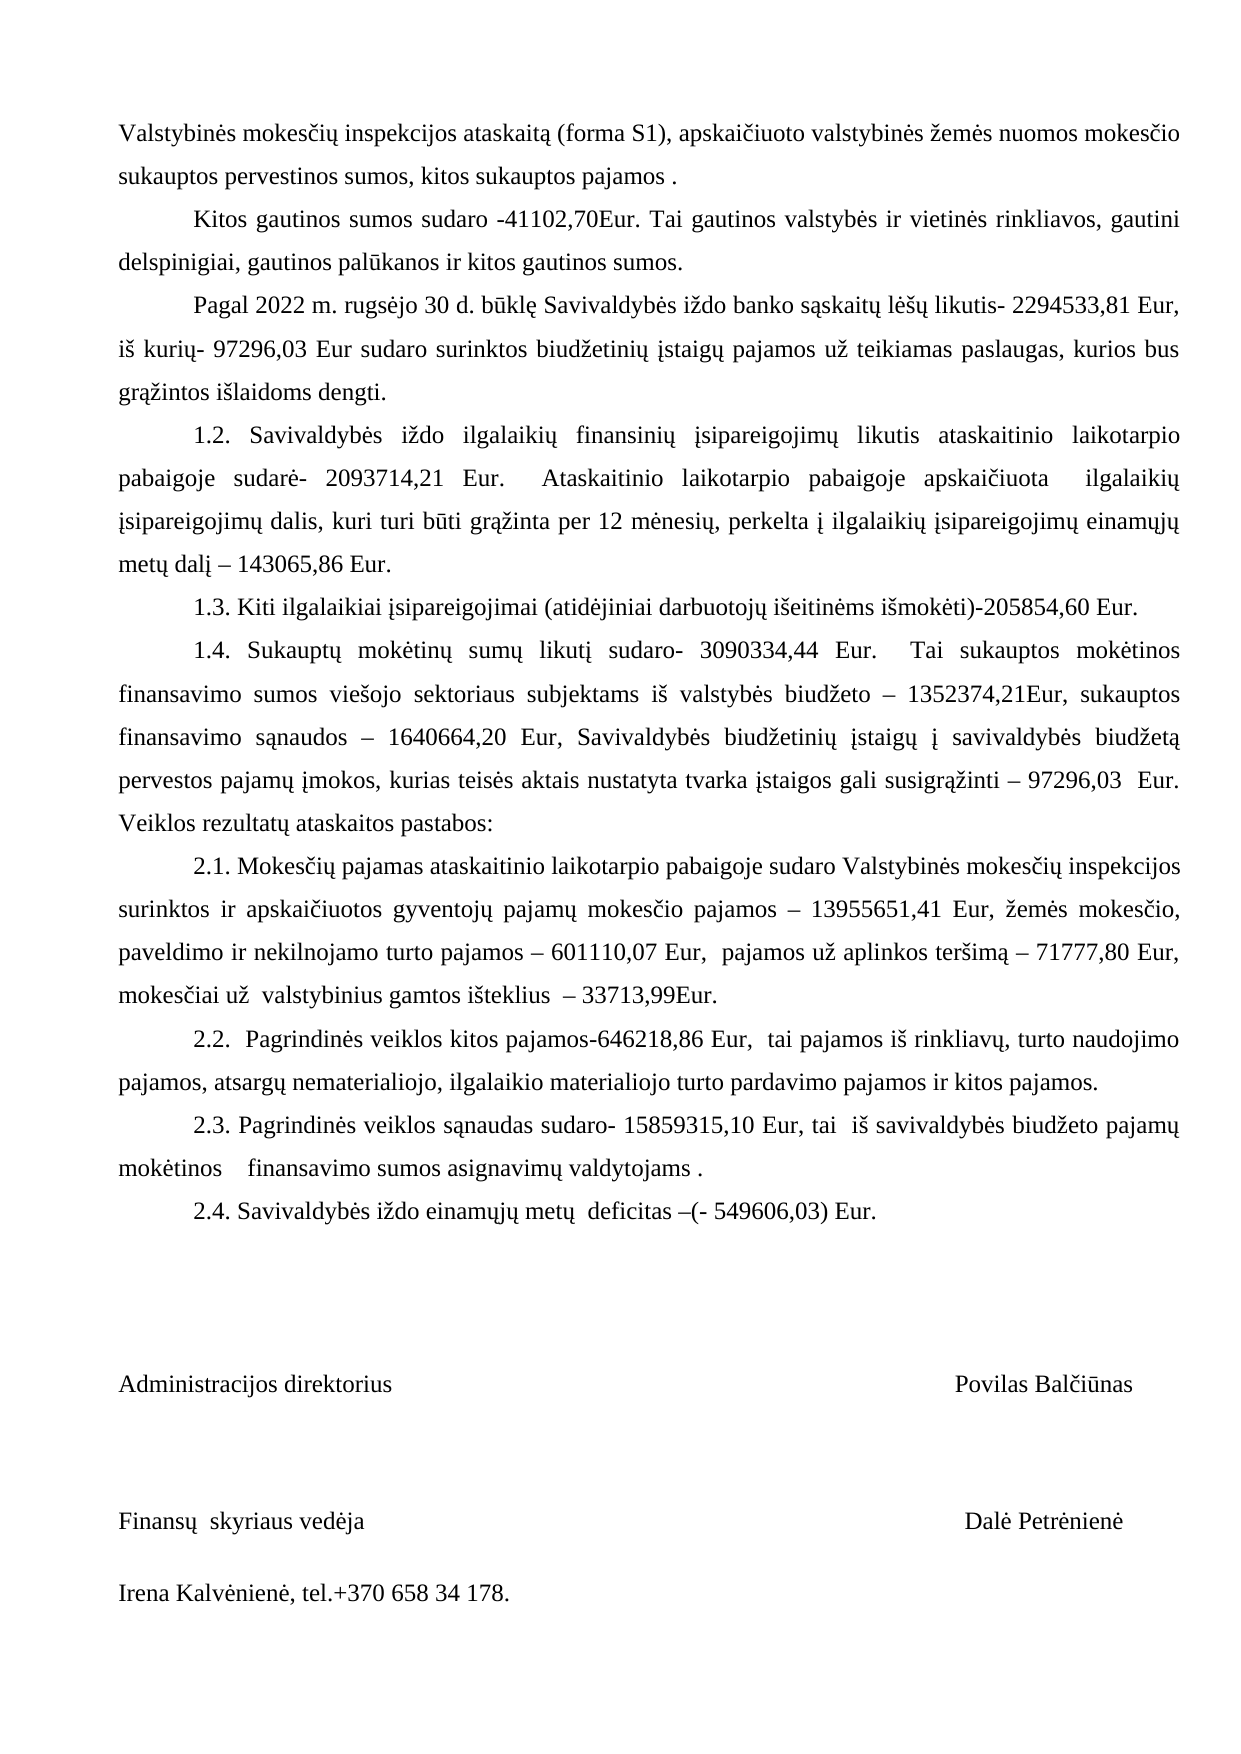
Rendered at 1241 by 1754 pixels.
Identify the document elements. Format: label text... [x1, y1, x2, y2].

text 1.2. Savivaldybės iždo ilgalaikių finansinių įsipareigojimų likutis ataskaitinio laikotarpio pabaigoje sudarė- 2093714,21 Eur. Ataskaitinio laikotarpio pabaigoje apskaičiuota ilgalaikių įsipareigojimų dalis, kuri turi būti grąžinta per 12 mėnesių, perkelta į ilgalaikių įsipareigojimų einamųjų metų dalį – 143065,86 Eur. [118, 420, 1181, 578]
text 2.2. Pagrindinės veiklos kitos pajamos-646218,86 Eur, tai pajamos iš rinkliavų, turto naudojimo pajamos, atsargų nematerialiojo, ilgalaikio materialiojo turto pardavimo pajamos ir kitos pajamos. [118, 1024, 1181, 1096]
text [118, 118, 1181, 190]
text Irena Kalvėnienė, tel.+370 658 34 178. [118, 1578, 1181, 1607]
text 2.1. Mokesčių pajamas ataskaitinio laikotarpio pabaigoje sudaro Valstybinės mokesčių inspekcijos surinktos ir apskaičiuotos gyventojų pajamų mokesčio pajamos – 13955651,41 Eur, žemės mokesčio, paveldimo ir nekilnojamo turto pajamos – 601110,07 Eur, pajamos už aplinkos teršimą – 71777,80 Eur, mokesčiai už valstybinius gamtos išteklius – 33713,99Eur. [118, 851, 1181, 1009]
text 2.3. Pagrindinės veiklos sąnaudas sudaro- 15859315,10 Eur, tai iš savivaldybės biudžeto pajamų mokėtinos finansavimo sumos asignavimų valdytojams . [118, 1110, 1181, 1182]
text Kitos gautinos sumos sudaro -41102,70Eur. Tai gautinos valstybės ir vietinės rinkliavos, gautini delspinigiai, gautinos palūkanos ir kitos gautinos sumos. [118, 204, 1181, 276]
text 1.4. Sukauptų mokėtinų sumų likutį sudaro- 3090334,44 Eur. Tai sukauptos mokėtinos finansavimo sumos viešojo sektoriaus subjektams iš valstybės biudžeto – 1352374,21Eur, sukauptos finansavimo sąnaudos – 1640664,20 Eur, Savivaldybės biudžetinių įstaigų į savivaldybės biudžetą pervestos pajamų įmokos, kurias teisės aktais nustatyta tvarka įstaigos gali susigrąžinti – 97296,03 Eur. Veiklos rezultatų ataskaitos pastabos: [118, 636, 1181, 837]
text Pagal 2022 m. rugsėjo 30 d. būklę Savivaldybės iždo banko sąskaitų lėšų likutis- 2294533,81 Eur, iš kurių- 97296,03 Eur sudaro surinktos biudžetinių įstaigų pajamos už teikiamas paslaugas, kurios bus grąžintos išlaidoms dengti. [118, 291, 1181, 406]
text Finansų skyriaus vedėja Dalė Petrėnienė [118, 1506, 1181, 1535]
text 1.3. Kiti ilgalaikiai įsipareigojimai (atidėjiniai darbuotojų išeitinėms išmokėti)-205854,60 Eur. [118, 592, 1181, 621]
text Administracijos direktorius Povilas Balčiūnas [118, 1369, 1181, 1397]
text 2.4. Savivaldybės iždo einamųjų metų deficitas –(- 549606,03) Eur. [118, 1196, 1181, 1225]
